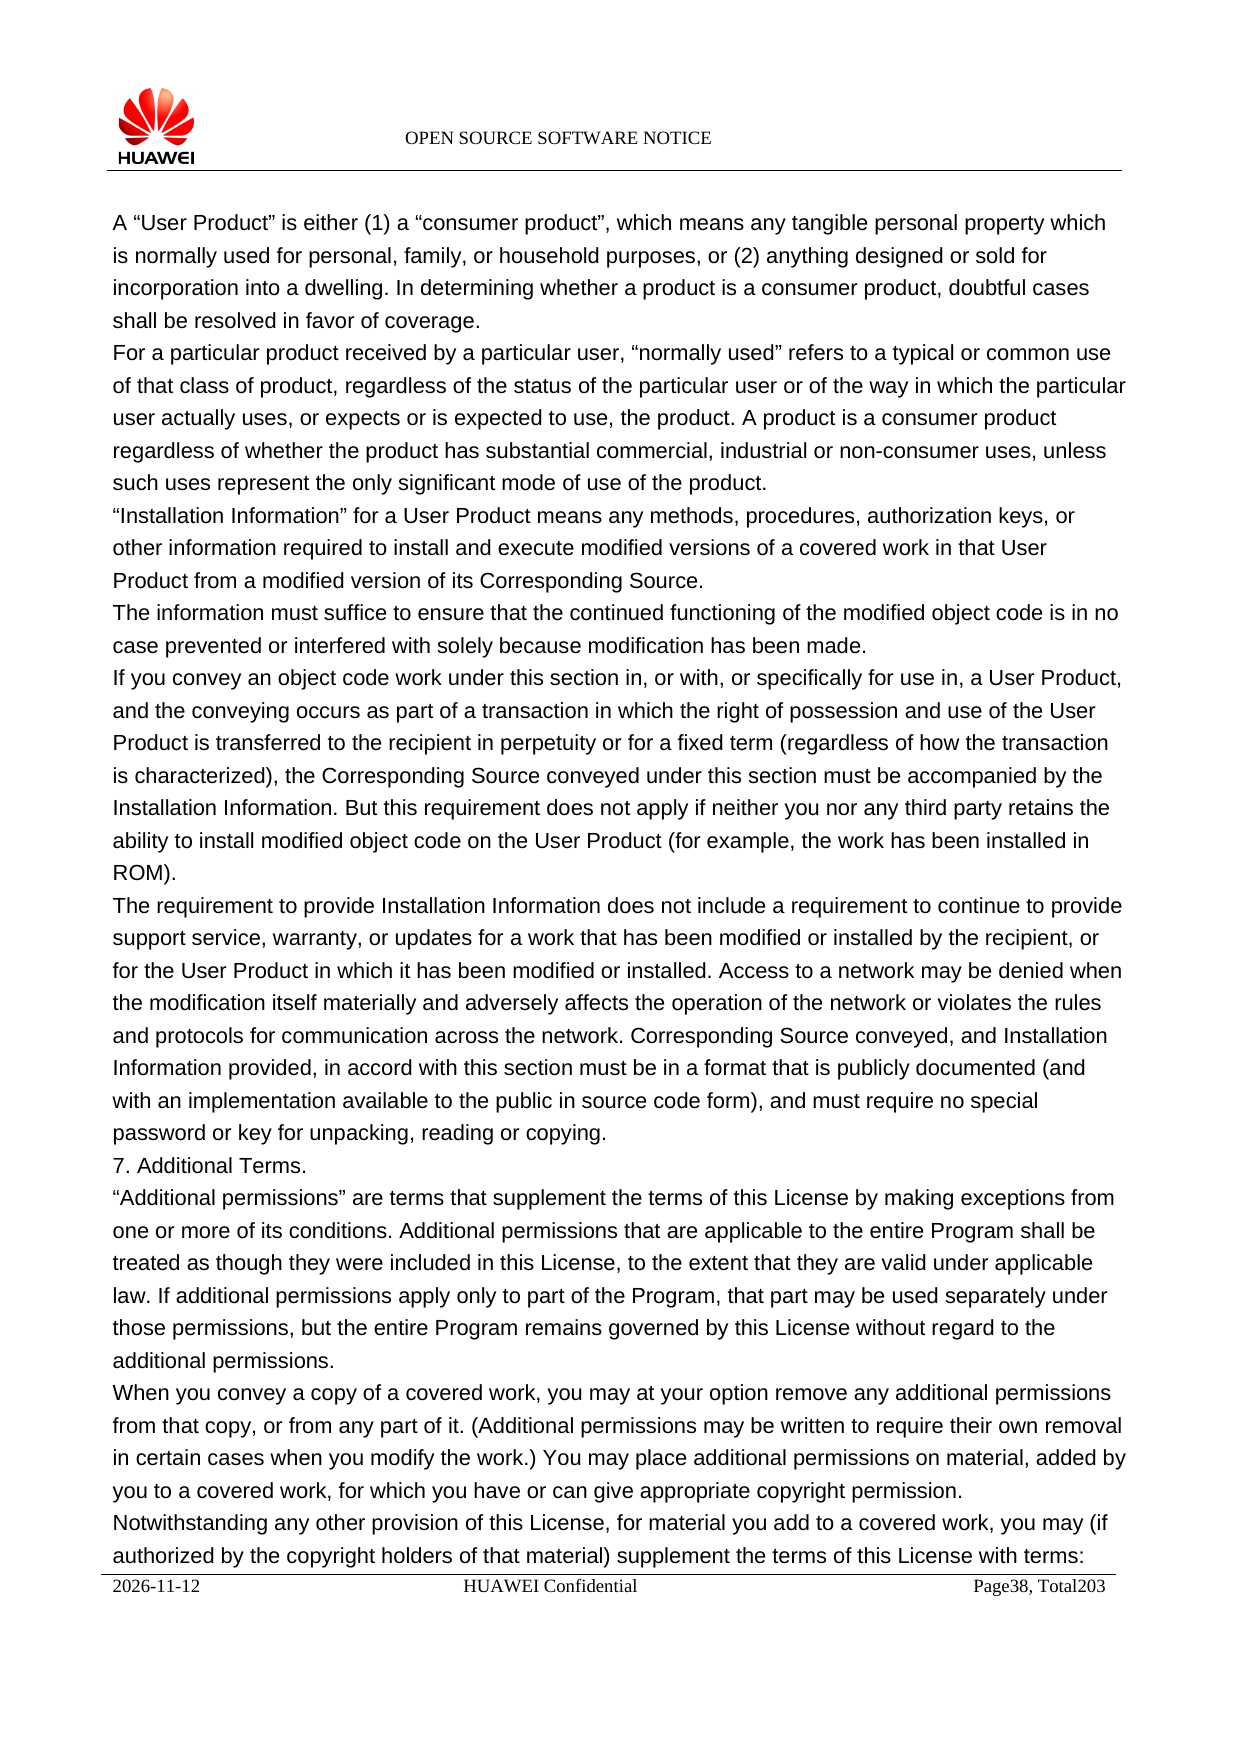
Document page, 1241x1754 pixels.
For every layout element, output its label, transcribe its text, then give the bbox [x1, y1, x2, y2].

text “Installation Information” for a User Product means any methods, procedures, authorization keys, or other information required to install and execute modified versions of a covered work in that User Product from a modified version of its Corresponding Source. [112, 499, 1128, 596]
text If you convey an object code work under this section in, or with, or specifically for use in, a User Product, and the conveying occurs as part of a transaction in which the right of possession and use of the User Product is transferred to the recipient in perpetuity or for a fixed term (regardless of how the transaction is characterized), the Corresponding Source conveyed under this section must be accompanied by the Installation Information. But this requirement does not apply if neither you nor any third party retains the ability to install modified object code on the User Product (for example, the work has been installed in ROM). [112, 661, 1128, 889]
text A “User Product” is either (1) a “consumer product”, which means any tangible personal property which is normally used for personal, family, or household purposes, or (2) anything designed or sold for incorporation into a dwelling. In determining whether a product is a consumer product, doubtful cases shall be resolved in favor of coverage. [112, 206, 1128, 336]
text When you convey a copy of a covered work, you may at your option remove any additional permissions from that copy, or from any part of it. (Additional permissions may be written to require their own removal in certain cases when you modify the work.) You may place additional permissions on material, added by you to a covered work, for which you have or can give appropriate copyright permission. [112, 1376, 1128, 1506]
text 7. Additional Terms. [112, 1149, 1128, 1181]
text “Additional permissions” are terms that supplement the terms of this License by making exceptions from one or more of its conditions. Additional permissions that are applicable to the entire Program shall be treated as though they were included in this License, to the extent that they are valid under applicable law. If additional permissions apply only to part of the Program, that part may be used separately under those permissions, but the entire Program remains governed by this License without regard to the additional permissions. [112, 1181, 1128, 1376]
text The requirement to provide Installation Information does not include a requirement to continue to provide support service, warranty, or updates for a work that has been modified or installed by the recipient, or for the User Product in which it has been modified or installed. Access to a network may be denied when the modification itself materially and adversely affects the operation of the network or violates the rules and protocols for communication across the network. Corresponding Source conveyed, and Installation Information provided, in accord with this section must be in a format that is publicly documented (and with an implementation available to the public in source code form), and must require no special password or key for unpacking, reading or copying. [112, 889, 1128, 1149]
text For a particular product received by a particular user, “normally used” refers to a typical or common use of that class of product, regardless of the status of the particular user or of the way in which the particular user actually uses, or expects or is expected to use, the product. A product is a consumer product regardless of whether the product has substantial commercial, industrial or non-consumer uses, unless such uses represent the only significant mode of use of the product. [112, 336, 1128, 499]
text The information must suffice to ensure that the continued functioning of the modified object code is in no case prevented or interfered with solely because modification has been made. [112, 596, 1128, 661]
picture [118, 88, 194, 164]
text Notwithstanding any other provision of this License, for material you add to a covered work, you may (if authorized by the copyright holders of that material) supplement the terms of this License with terms: [112, 1506, 1128, 1571]
